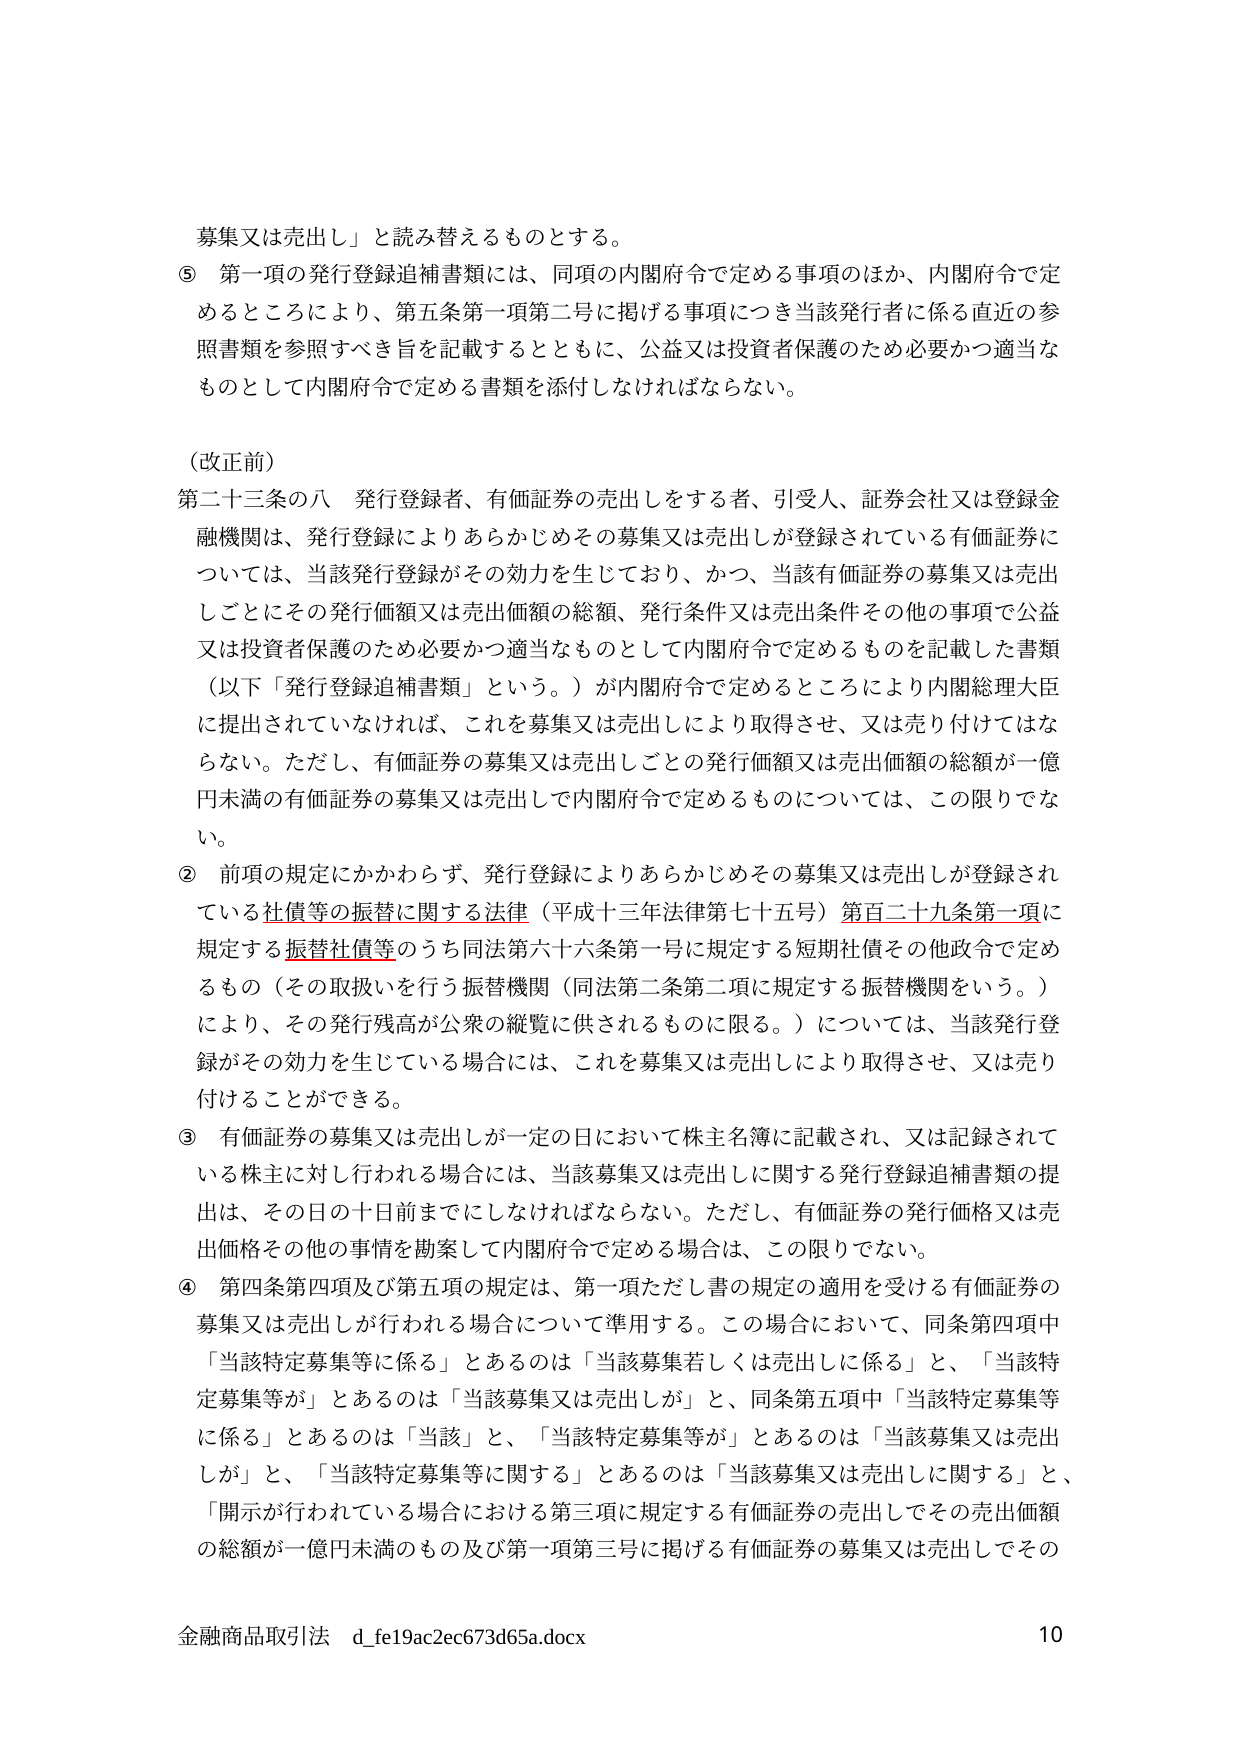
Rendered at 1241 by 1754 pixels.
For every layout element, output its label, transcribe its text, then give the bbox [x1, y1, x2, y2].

text ③ 有価証券の募集又は売出しが一定の日において株主名簿に記載され、又は記録されている株主に対し行われる場合には、当該募集又は売出しに関する発行登録追補書類の提出は、その日の十日前までにしなければならない。ただし、有価証券の発行価格又は売出価格その他の事情を勘案して内閣府令で定める場合は、この限りでない。 [177, 1117, 1063, 1267]
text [177, 217, 1063, 254]
text （改正前） [177, 442, 1063, 479]
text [177, 1267, 1063, 1567]
text 第二十三条の八 発行登録者、有価証券の売出しをする者、引受人、証券会社又は登録金融機関は、発行登録によりあらかじめその募集又は売出しが登録されている有価証券については、当該発行登録がその効力を生じており、かつ、当該有価証券の募集又は売出しごとにその発行価額又は売出価額の総額、発行条件又は売出条件その他の事項で公益又は投資者保護のため必要かつ適当なものとして内閣府令で定めるものを記載した書類（以下「発行登録追補書類」という。）が内閣府令で定めるところにより内閣総理大臣に提出されていなければ、これを募集又は売出しにより取得させ、又は売り付けてはならない。ただし、有価証券の募集又は売出しごとの発行価額又は売出価額の総額が一億円未満の有価証券の募集又は売出しで内閣府令で定めるものについては、この限りでない。 [177, 479, 1063, 854]
text ② 前項の規定にかかわらず、発行登録によりあらかじめその募集又は売出しが登録されている社債等の振替に関する法律（平成十三年法律第七十五号）第百二十九条第一項に規定する振替社債等のうち同法第六十六条第一号に規定する短期社債その他政令で定めるもの（その取扱いを行う振替機関（同法第二条第二項に規定する振替機関をいう。）により、その発行残高が公衆の縦覧に供されるものに限る。）については、当該発行登録がその効力を生じている場合には、これを募集又は売出しにより取得させ、又は売り付けることができる。 [177, 854, 1063, 1117]
text ⑤ 第一項の発行登録追補書類には、同項の内閣府令で定める事項のほか、内閣府令で定めるところにより、第五条第一項第二号に掲げる事項につき当該発行者に係る直近の参照書類を参照すべき旨を記載するとともに、公益又は投資者保護のため必要かつ適当なものとして内閣府令で定める書類を添付しなければならない。 [177, 254, 1063, 404]
